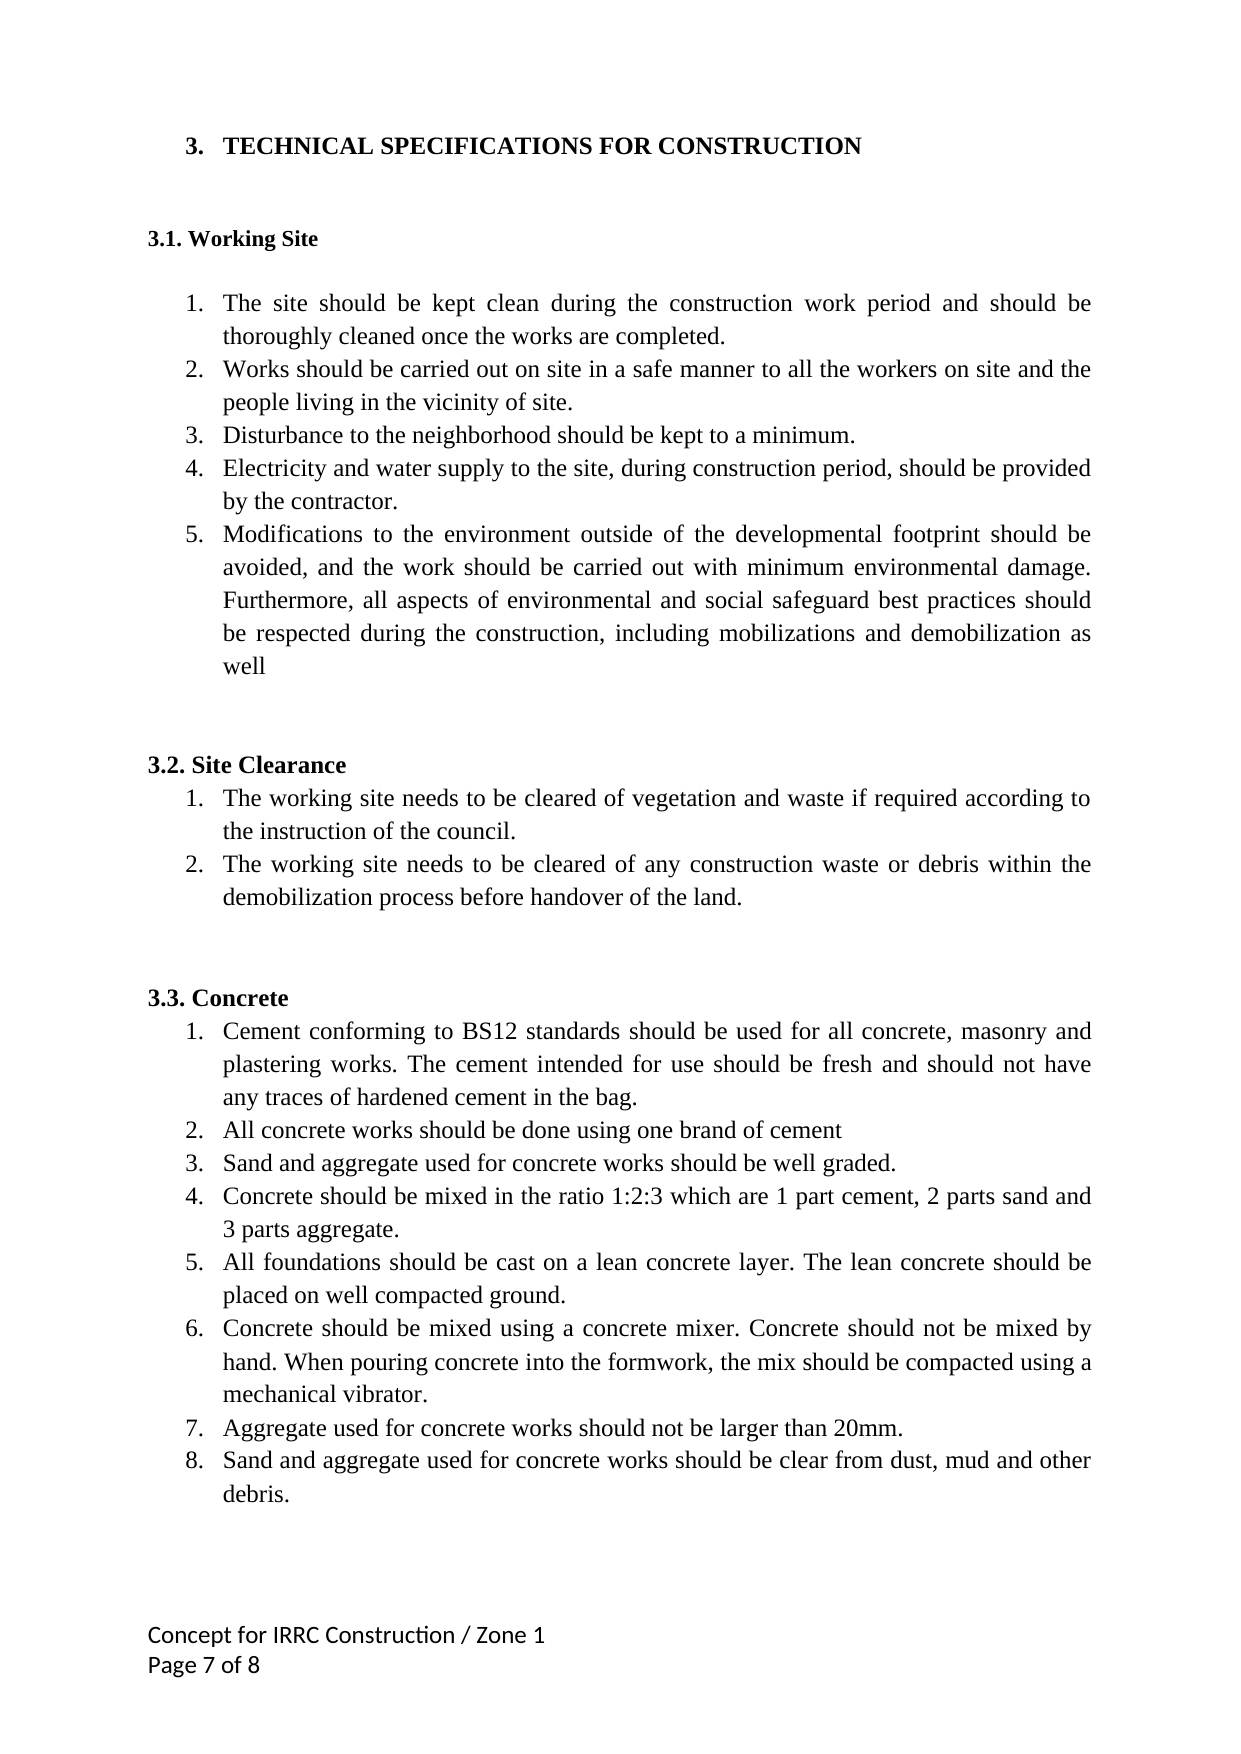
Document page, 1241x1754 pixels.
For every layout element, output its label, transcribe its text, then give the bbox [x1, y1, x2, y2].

text 3.3. Concrete [148, 983, 1092, 1012]
list Aggregate used for concrete works should not be larger than 20mm. [185, 1413, 1092, 1441]
text 3.2. Site Clearance [148, 750, 1092, 779]
list Works should be carried out on site in a safe manner to all the workers on site and the people living in the vicinity of site. [185, 354, 1092, 416]
list The working site needs to be cleared of any construction waste or debris within the demobilization process before handover of the land. [185, 849, 1092, 911]
list The working site needs to be cleared of vegetation and waste if required according to the instruction of the council. [185, 783, 1092, 845]
list Sand and aggregate used for concrete works should be clear from dust, mud and other debris. [185, 1446, 1092, 1507]
list All foundations should be cast on a lean concrete layer. The lean concrete should be placed on well compacted ground. [185, 1247, 1092, 1309]
list Sand and aggregate used for concrete works should be well graded. [185, 1148, 1092, 1177]
text 3.1. Working Site [148, 225, 1092, 251]
list All concrete works should be done using one brand of cement [185, 1115, 1092, 1144]
list TECHNICAL SPECIFICATIONS FOR CONSTRUCTION [185, 131, 1092, 160]
list Modifications to the environment outside of the developmental footprint should be avoided, and the work should be carried out with minimum environmental damage. Furthermore, all aspects of environmental and social safeguard best practices should be respected during the construction, including mobilizations and demobilization as well [185, 519, 1092, 680]
list Electricity and water supply to the site, during construction period, should be provided by the contractor. [185, 453, 1092, 515]
list Concrete should be mixed using a concrete mixer. Concrete should not be mixed by hand. When pouring concrete into the formwork, the mix should be compacted using a mechanical vibrator. [185, 1313, 1092, 1408]
list Concrete should be mixed in the ratio 1:2:3 which are 1 part cement, 2 parts sand and 3 parts aggregate. [185, 1181, 1092, 1243]
list The site should be kept clean during the construction work period and should be thoroughly cleaned once the works are completed. [185, 288, 1092, 350]
list Cement conforming to BS12 standards should be used for all concrete, masonry and plastering works. The cement intended for use should be fresh and should not have any traces of hardened cement in the bag. [185, 1016, 1092, 1111]
list Disturbance to the neighborhood should be kept to a minimum. [185, 420, 1092, 449]
